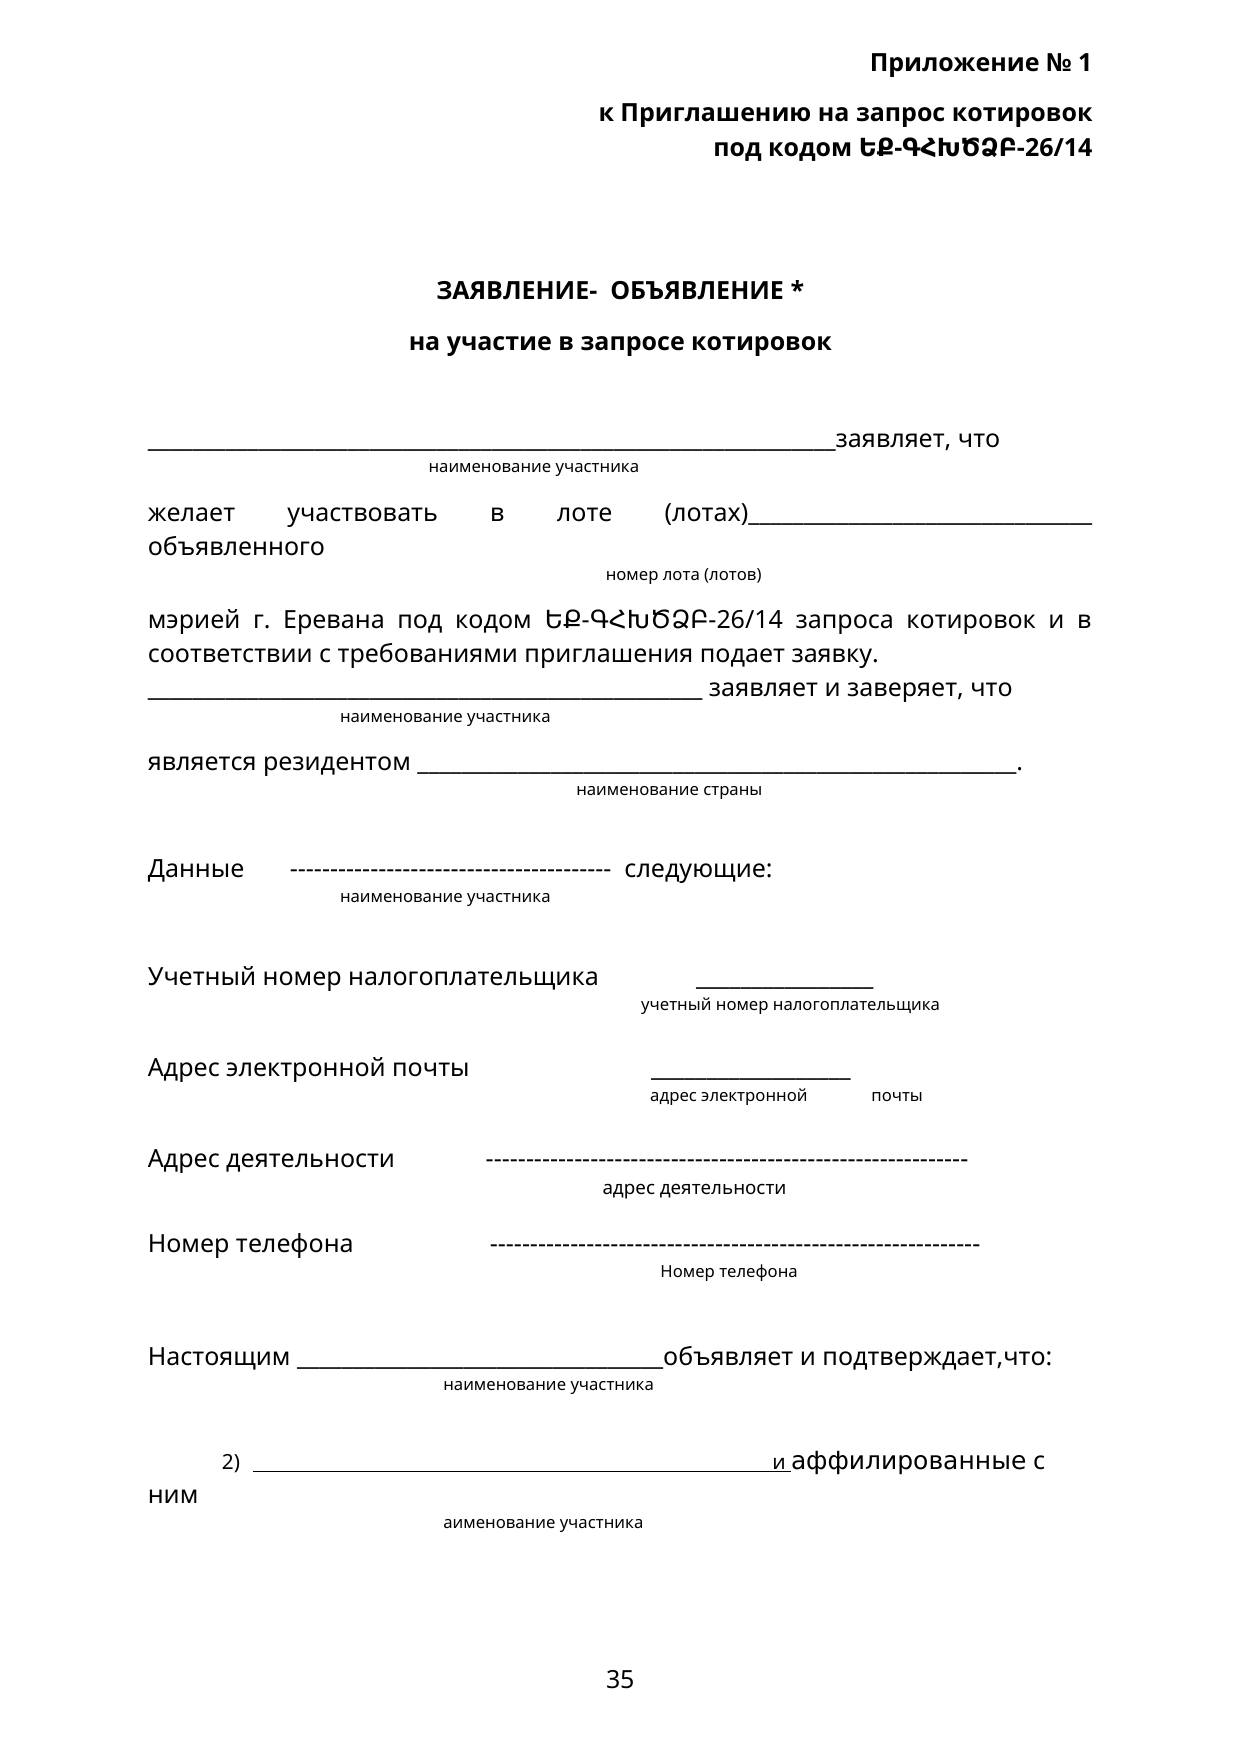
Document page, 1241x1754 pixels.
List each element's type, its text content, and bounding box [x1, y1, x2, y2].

text наименование участника [340, 885, 1092, 908]
text адрес электронной почты [502, 1083, 1092, 1106]
text ______________________________________________________________заявляет, что [148, 421, 1092, 455]
text __________________________________________________ заявляет и заверяет, что [148, 670, 1092, 704]
text Номер телефона ------------------------------------------------------------- [148, 1225, 1092, 1259]
text адрес деятельности [148, 1174, 1092, 1200]
text наименование страны [576, 778, 1092, 800]
text учетный номер налогоплательщика [576, 993, 1092, 1015]
text Адрес электронной почты __________________ [148, 1049, 1092, 1083]
text Номер телефона [517, 1259, 1092, 1282]
text Настоящим _________________________________объявляет и подтверждает,что: [148, 1338, 1092, 1372]
text к Приглашению на запрос котировок под кодом ԵՔ-ԳՀԽԾՁԲ-26/14 [148, 95, 1092, 163]
text мэрией г. Еревана под кодом ԵՔ-ԳՀԽԾՁԲ-26/14 запроса котировок и в соответствии с требованиями приглашения подает заявку. [148, 602, 1092, 670]
text аименование участника [443, 1511, 1092, 1533]
subtitle на участие в запросе котировок [148, 324, 1092, 358]
text Учетный номер налогоплательщика ________________ [148, 958, 1092, 993]
text Приложение № 1 [148, 44, 1092, 78]
text желает участвовать в лоте (лотах)_______________________________ объявленного [148, 494, 1092, 563]
text наименование участника [428, 455, 1092, 478]
text наименование участника [340, 704, 1092, 727]
text номер лота (лотов) [606, 563, 1092, 585]
text Данные ---------------------------------------- следующие: [148, 851, 1092, 885]
text ЗАЯВЛЕНИЕ- ОБЪЯВЛЕНИЕ * [148, 273, 1092, 307]
text является резидентом ______________________________________________________. [148, 743, 1092, 778]
text Адрес деятельности ------------------------------------------------------------ [148, 1140, 1092, 1174]
text 2) и аффилированные с ним [148, 1443, 1092, 1511]
text наименование участника [443, 1372, 1092, 1395]
